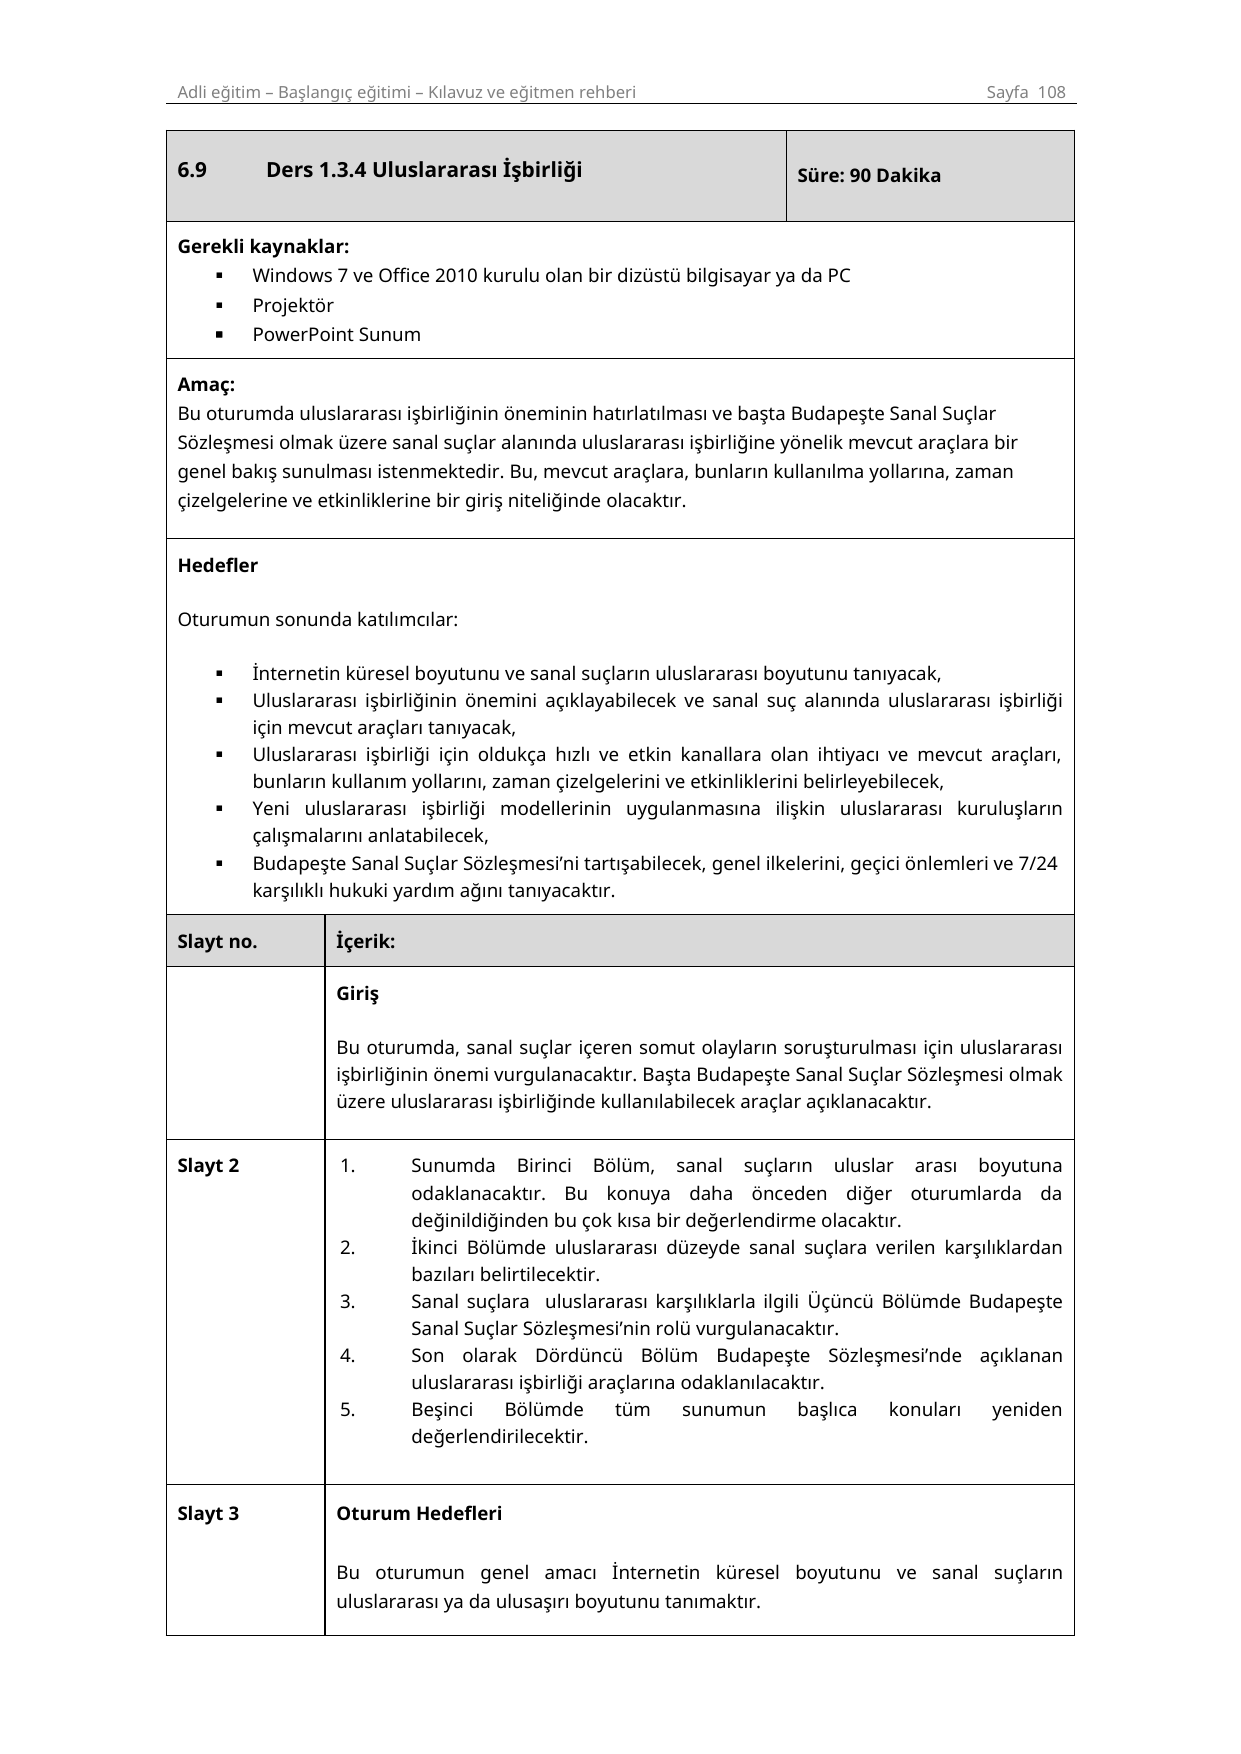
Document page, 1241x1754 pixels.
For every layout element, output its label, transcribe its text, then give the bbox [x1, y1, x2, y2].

table_cell Slayt 2 [167, 1140, 324, 1484]
table_cell Sunumda Birinci Bölüm, sanal suçların uluslar arası boyutuna odaklanacaktır. Bu konuya daha önceden diğer oturumlarda da değinildiğinden bu çok kısa bir değerlendirme olacaktır. İkinci Bölümde uluslararası düzeyde sanal suçlara verilen karşılıklardan bazıları belirtilecektir. Sanal suçlara uluslararası karşılıklarla ilgili Üçüncü Bölümde Budapeşte Sanal Suçlar Sözleşmesi’nin rolü vurgulanacaktır. Son olarak Dördüncü Bölüm Budapeşte Sözleşmesi’nde açıklanan uluslararası işbirliği araçlarına odaklanılacaktır. Beşinci Bölümde tüm sunumun başlıca konuları yeniden değerlendirilecektir. [326, 1140, 1074, 1484]
table_header Süre: 90 Dakika [787, 131, 1074, 221]
table_cell Slayt 3 [167, 1485, 324, 1635]
table_cell Gerekli kaynaklar: Windows 7 ve Office 2010 kurulu olan bir dizüstü bilgisayar ya da PC Projektör PowerPoint Sunum [167, 222, 1074, 358]
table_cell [326, 1485, 1074, 1635]
table_cell Giriş Bu oturumda, sanal suçlar içeren somut olayların soruşturulması için uluslararası işbirliğinin önemi vurgulanacaktır. Başta Budapeşte Sanal Suçlar Sözleşmesi olmak üzere uluslararası işbirliğinde kullanılabilecek araçlar açıklanacaktır. [326, 967, 1074, 1138]
table_cell Hedefler Oturumun sonunda katılımcılar: İnternetin küresel boyutunu ve sanal suçların uluslararası boyutunu tanıyacak, Uluslararası işbirliğinin önemini açıklayabilecek ve sanal suç alanında uluslararası işbirliği için mevcut araçları tanıyacak, Uluslararası işbirliği için oldukça hızlı ve etkin kanallara olan ihtiyacı ve mevcut araçları, bunların kullanım yollarını, zaman çizelgelerini ve etkinliklerini belirleyebilecek, Yeni uluslararası işbirliği modellerinin uygulanmasına ilişkin uluslararası kuruluşların çalışmalarını anlatabilecek, Budapeşte Sanal Suçlar Sözleşmesi’ni tartışabilecek, genel ilkelerini, geçici önlemleri ve 7/24 karşılıklı hukuki yardım ağını tanıyacaktır. [167, 539, 1074, 914]
table_cell Amaç: Bu oturumda uluslararası işbirliğinin öneminin hatırlatılması ve başta Budapeşte Sanal Suçlar Sözleşmesi olmak üzere sanal suçlar alanında uluslararası işbirliğine yönelik mevcut araçlara bir genel bakış sunulması istenmektedir. Bu, mevcut araçlara, bunların kullanılma yollarına, zaman çizelgelerine ve etkinliklerine bir giriş niteliğinde olacaktır. [167, 359, 1074, 538]
table_cell [167, 967, 324, 1138]
table_cell Slayt no. [167, 915, 324, 966]
table_cell İçerik: [326, 915, 1074, 966]
table_header Ders 1.3.4 Uluslararası İşbirliği [167, 131, 786, 221]
